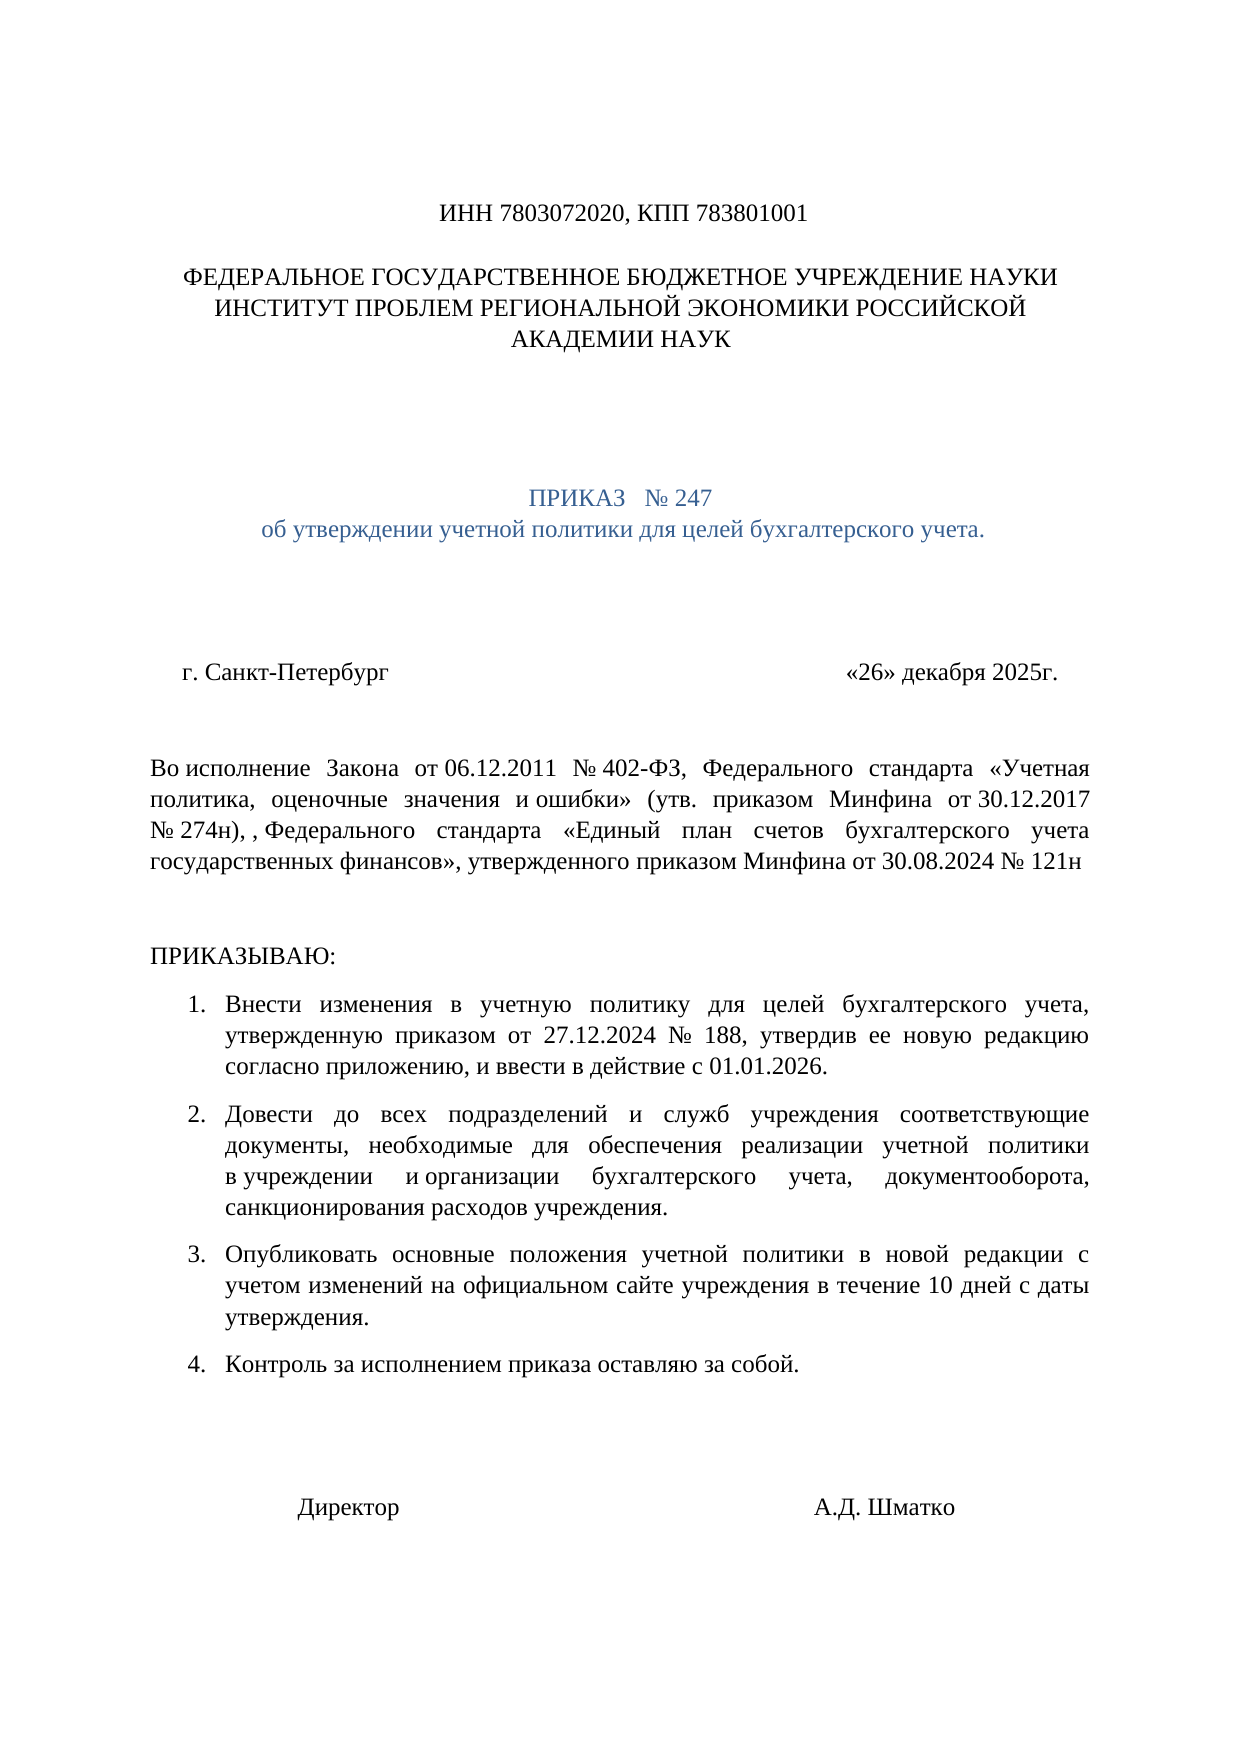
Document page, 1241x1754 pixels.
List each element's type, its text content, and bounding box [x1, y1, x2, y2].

table_cell ФЕДЕРАЛЬНОЕ ГОСУДАРСТВЕННОЕ БЮДЖЕТНОЕ УЧРЕЖДЕНИЕ НАУКИ ИНСТИТУТ ПРОБЛЕМ РЕГИОНАЛЬНОЙ ЭКОНОМИКИ РОССИЙСКОЙ АКАДЕМИИ НАУК [150, 245, 1091, 371]
subtitle ПРИКАЗ № 247 об утверждении учетной политики для целей бухгалтерского учета. [150, 483, 1090, 543]
list Опубликовать основные положения учетной политики в новой редакции с учетом изменений на официальном сайте учреждения в течение 10 дней с даты утверждения. [187, 1239, 1090, 1330]
text ПРИКАЗЫВАЮ: [150, 941, 1090, 970]
table_header ИНН 7803072020, КПП 783801001 [150, 150, 1091, 245]
text Во исполнение Закона от 06.12.2011 № 402-ФЗ, Федерального стандарта «Учетная политика, оценочные значения и ошибки» (утв. приказом Минфина от 30.12.2017 № 274н), , Федерального стандарта «Единый план счетов бухгалтерского учета государственных финансов», утвержденного приказом Минфина от 30.08.2024 № 121н [150, 753, 1090, 874]
text г. Санкт-Петербург «26» декабря 2025г. [150, 657, 1090, 686]
list Контроль за исполнением приказа оставляю за собой. [187, 1349, 1090, 1378]
list Довести до всех подразделений и служб учреждения соответствующие документы, необходимые для обеспечения реализации учетной политики в учреждении и организации бухгалтерского учета, документооборота, санкционирования расходов учреждения. [187, 1099, 1090, 1221]
list Внести изменения в учетную политику для целей бухгалтерского учета, утвержденную приказом от 27.12.2024 № 188, утвердив ее новую редакцию согласно приложению, и ввести в действие с 01.01.2026. [187, 989, 1090, 1080]
text Директор А.Д. Шматко [150, 1492, 1090, 1521]
